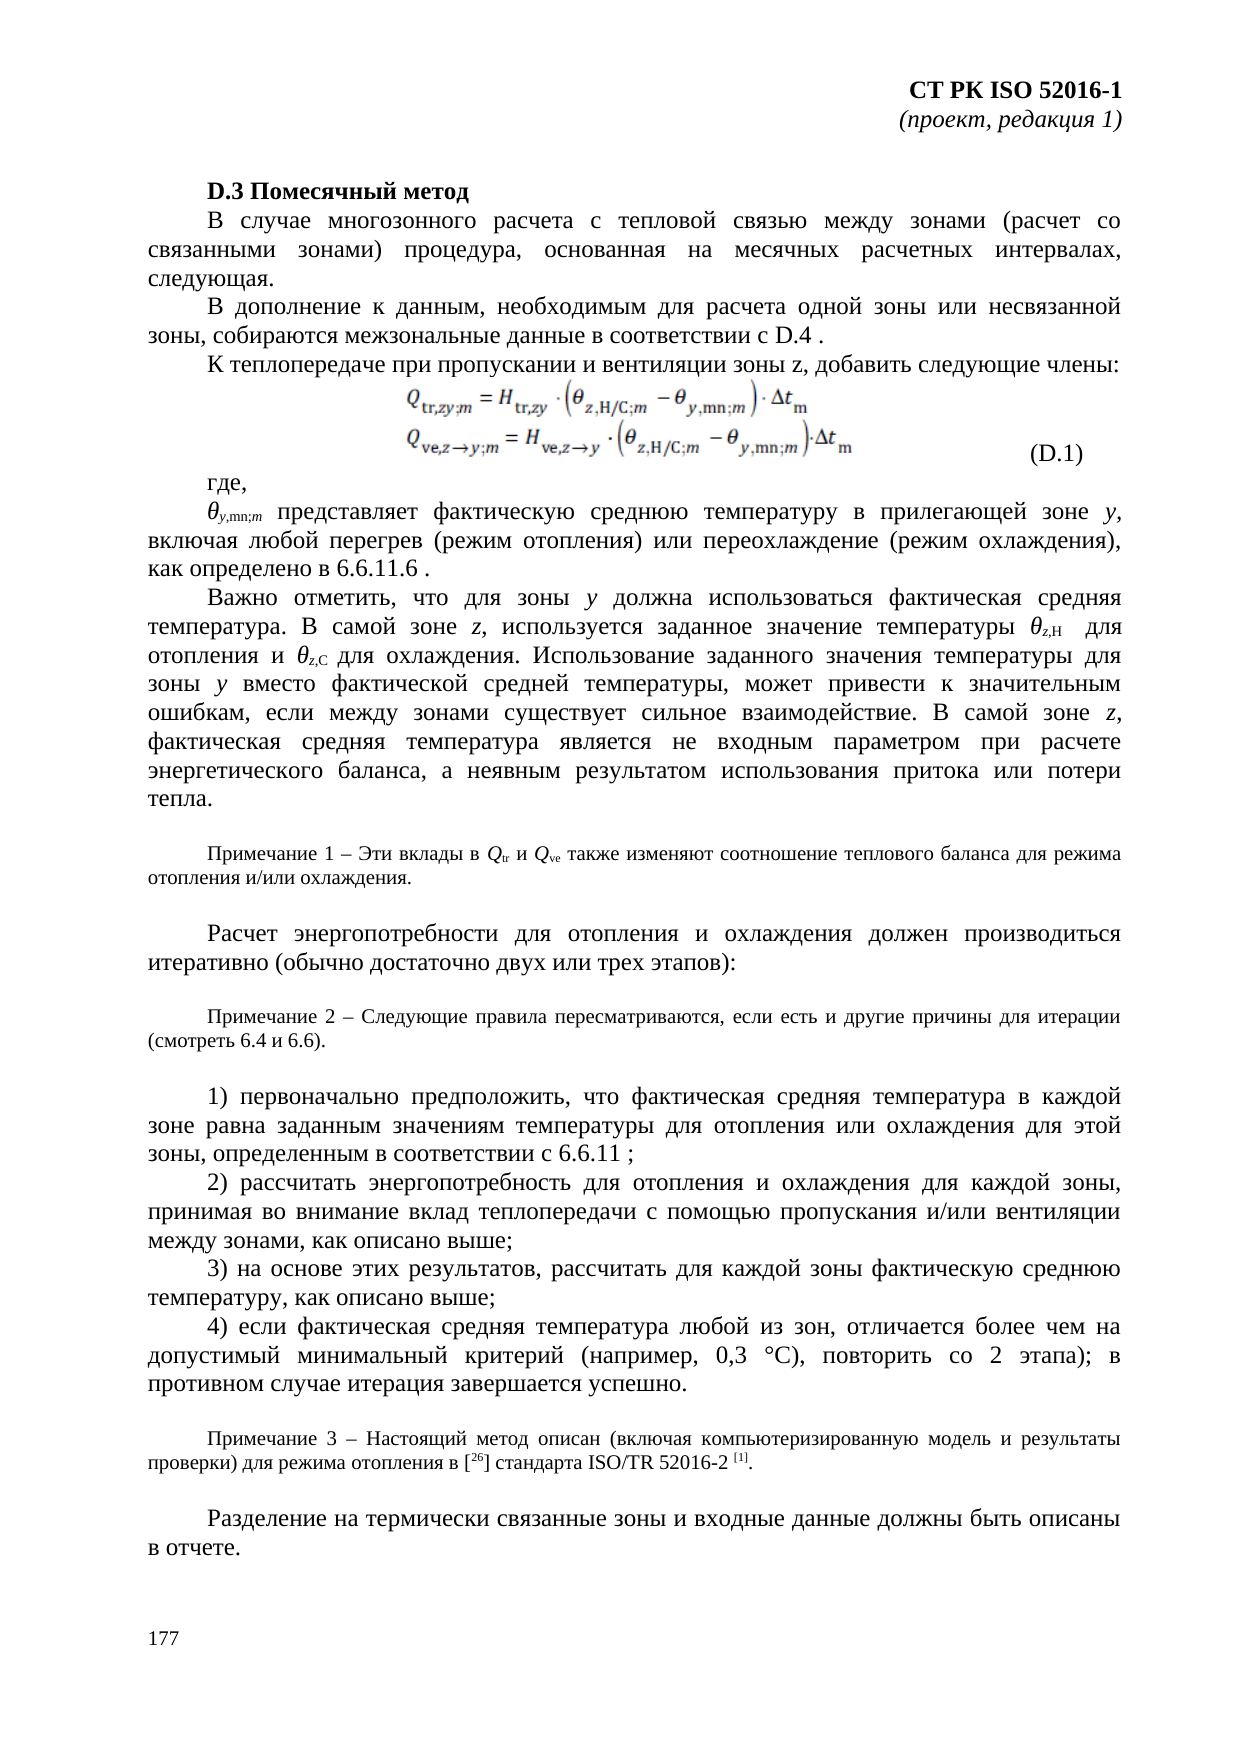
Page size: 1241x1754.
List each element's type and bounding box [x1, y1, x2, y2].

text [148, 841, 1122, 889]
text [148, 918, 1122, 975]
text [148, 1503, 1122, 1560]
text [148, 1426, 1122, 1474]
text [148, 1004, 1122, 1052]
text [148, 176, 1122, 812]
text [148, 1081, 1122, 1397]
picture [400, 377, 861, 462]
